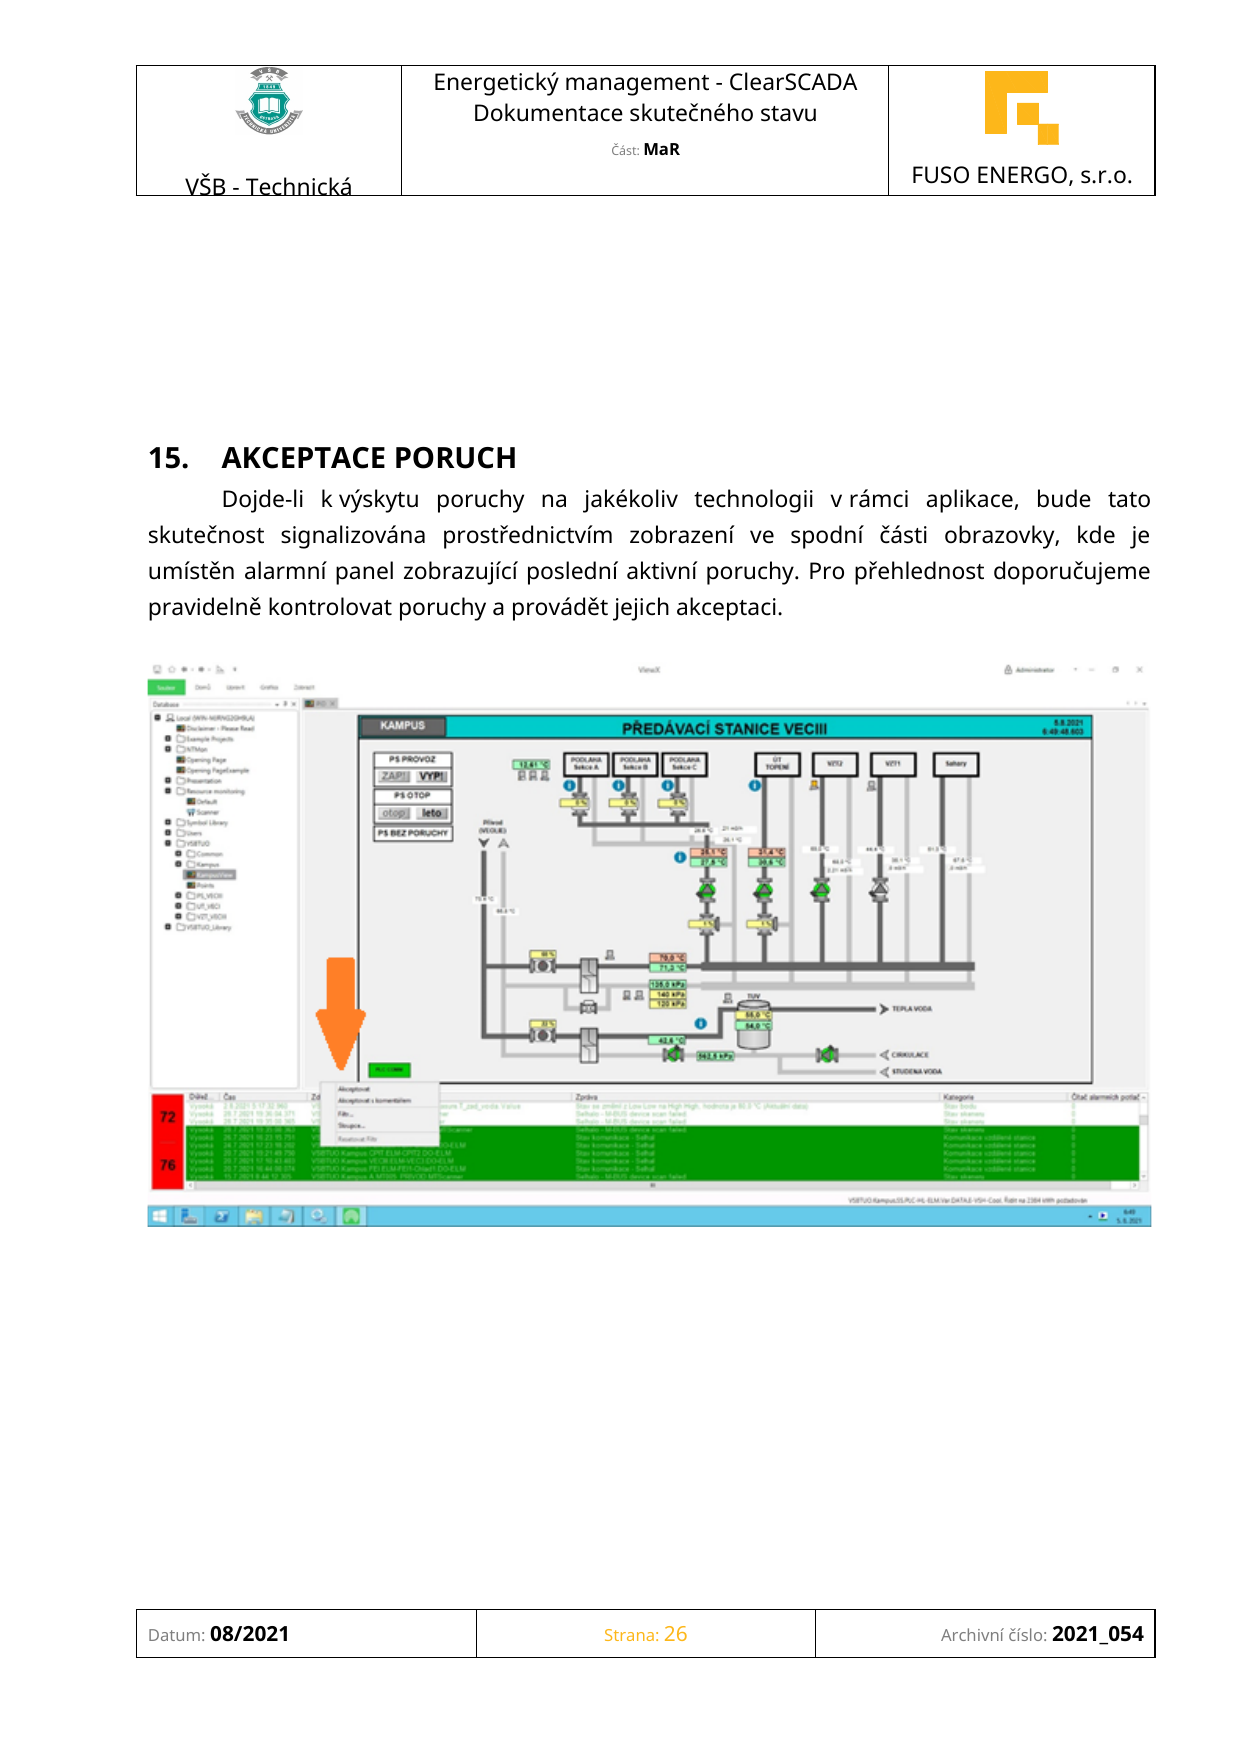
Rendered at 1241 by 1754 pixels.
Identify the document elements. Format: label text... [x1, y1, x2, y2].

text Dojde-li k výskytu poruchy na jakékoliv technologii v rámci aplikace, bude tato skutečnost signalizována prostřednictvím zobrazení ve spodní části obrazovky, kde je umístěn alarmní panel zobrazující poslední aktivní poruchy. Pro přehlednost doporučujeme pravidelně kontrolovat poruchy a provádět jejich akceptaci. [148, 483, 1152, 622]
picture [147, 662, 1152, 1227]
picture [234, 66, 304, 135]
subtitle akceptace poruch [148, 437, 1152, 477]
